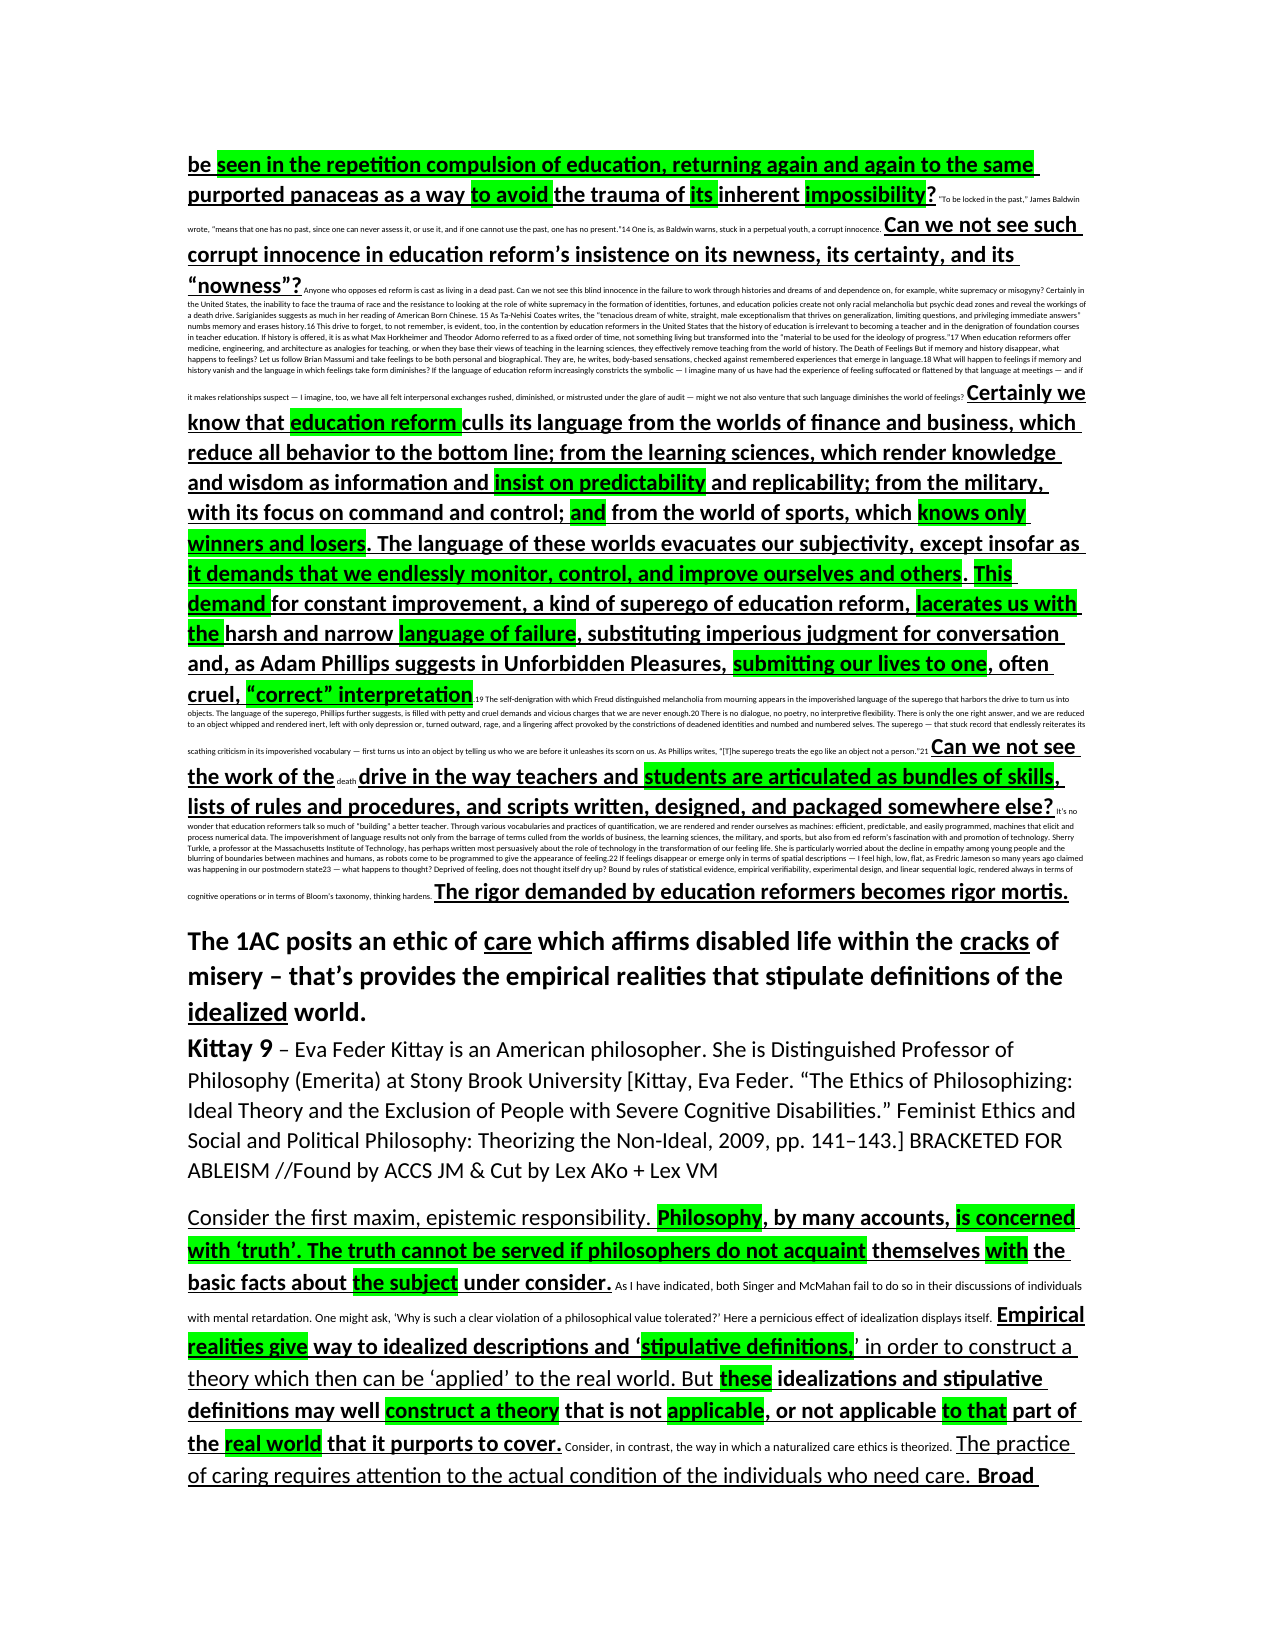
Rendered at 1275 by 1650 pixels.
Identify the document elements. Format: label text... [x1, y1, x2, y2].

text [187, 1203, 1087, 1489]
text Kittay 9 – Eva Feder Kittay is an American philosopher. She is Distinguished Professor of Philosophy (Emerita) at Stony Brook University [Kittay, Eva Feder. “The Ethics of Philosophizing: Ideal Theory and the Exclusion of People with Severe Cognitive Disabilities.” Feminist Ethics and Social and Political Philosophy: Theorizing the Non-Ideal, 2009, pp. 141–143.] BRACKETED FOR ABLEISM //Found by ACCS JM & Cut by Lex AKo + Lex VM [187, 1031, 1087, 1185]
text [187, 150, 1087, 905]
subtitle The 1AC posits an ethic of care which affirms disabled life within the cracks of misery – that’s provides the empirical realities that stipulate definitions of the idealized world. [187, 924, 1087, 1028]
